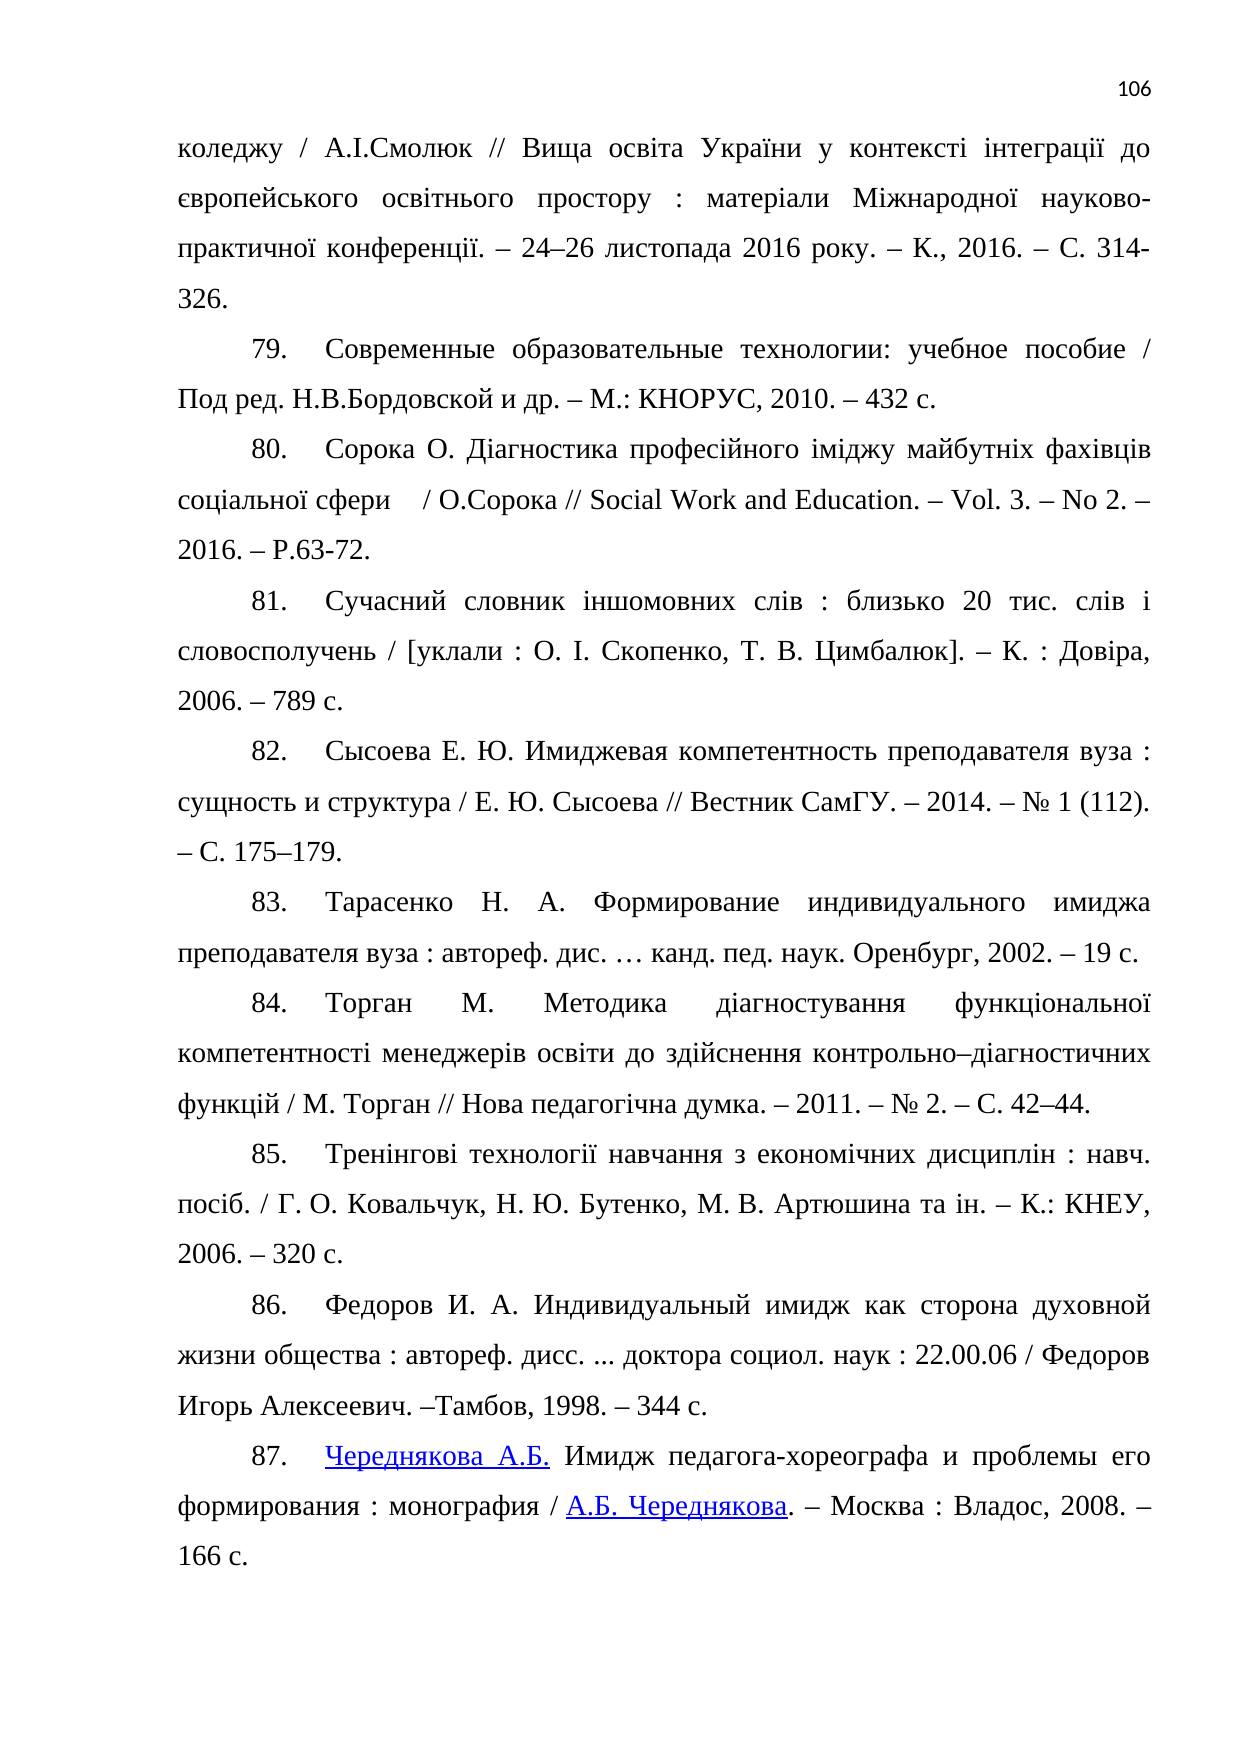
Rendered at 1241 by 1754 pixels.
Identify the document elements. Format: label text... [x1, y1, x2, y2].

list Череднякова А.Б. Имидж педагога-хореографа и проблемы его формирования : монография / А.Б. Череднякова. – Москва : Владос, 2008. – 166 с. [177, 1438, 1152, 1572]
list Сорока О. Діагностика професійного іміджу майбутніх фахівців соціальної сфери / О.Сорока // Social Work and Education. – Vol. 3. – No 2. – 2016. – Р.63-72. [177, 432, 1152, 566]
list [177, 130, 1152, 314]
list Тарасенко Н. А. Формирование индивидуального имиджа преподавателя вуза : автореф. дис. … канд. пед. наук. Оренбург, 2002. – 19 с. [177, 884, 1152, 968]
list Сучасний словник іншомовних слів : близько 20 тис. слів і словосполучень / [уклали : О. І. Скопенко, Т. В. Цимбалюк]. – К. : Довіра, 2006. – 789 с. [177, 583, 1152, 717]
list Современные образовательные технологии: учебное пособие / Под ред. Н.В.Бордовской и др. – М.: КНОРУС, 2010. – 432 с. [177, 331, 1152, 415]
list Торган М. Методика діагностування функціональної компетентності менеджерів освіти до здійснення контрольно–діагностичних функцій / М. Торган // Нова педагогічна думка. – 2011. – № 2. – С. 42–44. [177, 985, 1152, 1119]
list Федоров И. А. Индивидуальный имидж как сторона духовной жизни общества : автореф. дисс. ... доктора социол. наук : 22.00.06 / Федоров Игорь Алексеевич. –Тамбов, 1998. – 344 с. [177, 1287, 1152, 1421]
list Сысоева Е. Ю. Имиджевая компетентность преподавателя вуза : сущность и структура / Е. Ю. Сысоева // Вестник СамГУ. – 2014. – № 1 (112). – С. 175–179. [177, 733, 1152, 868]
list Тренінгові технології навчання з економічних дисциплін : навч. посіб. / Г. О. Ковальчук, Н. Ю. Бутенко, М. В. Артюшина та ін. – К.: КНЕУ, 2006. – 320 с. [177, 1136, 1152, 1270]
